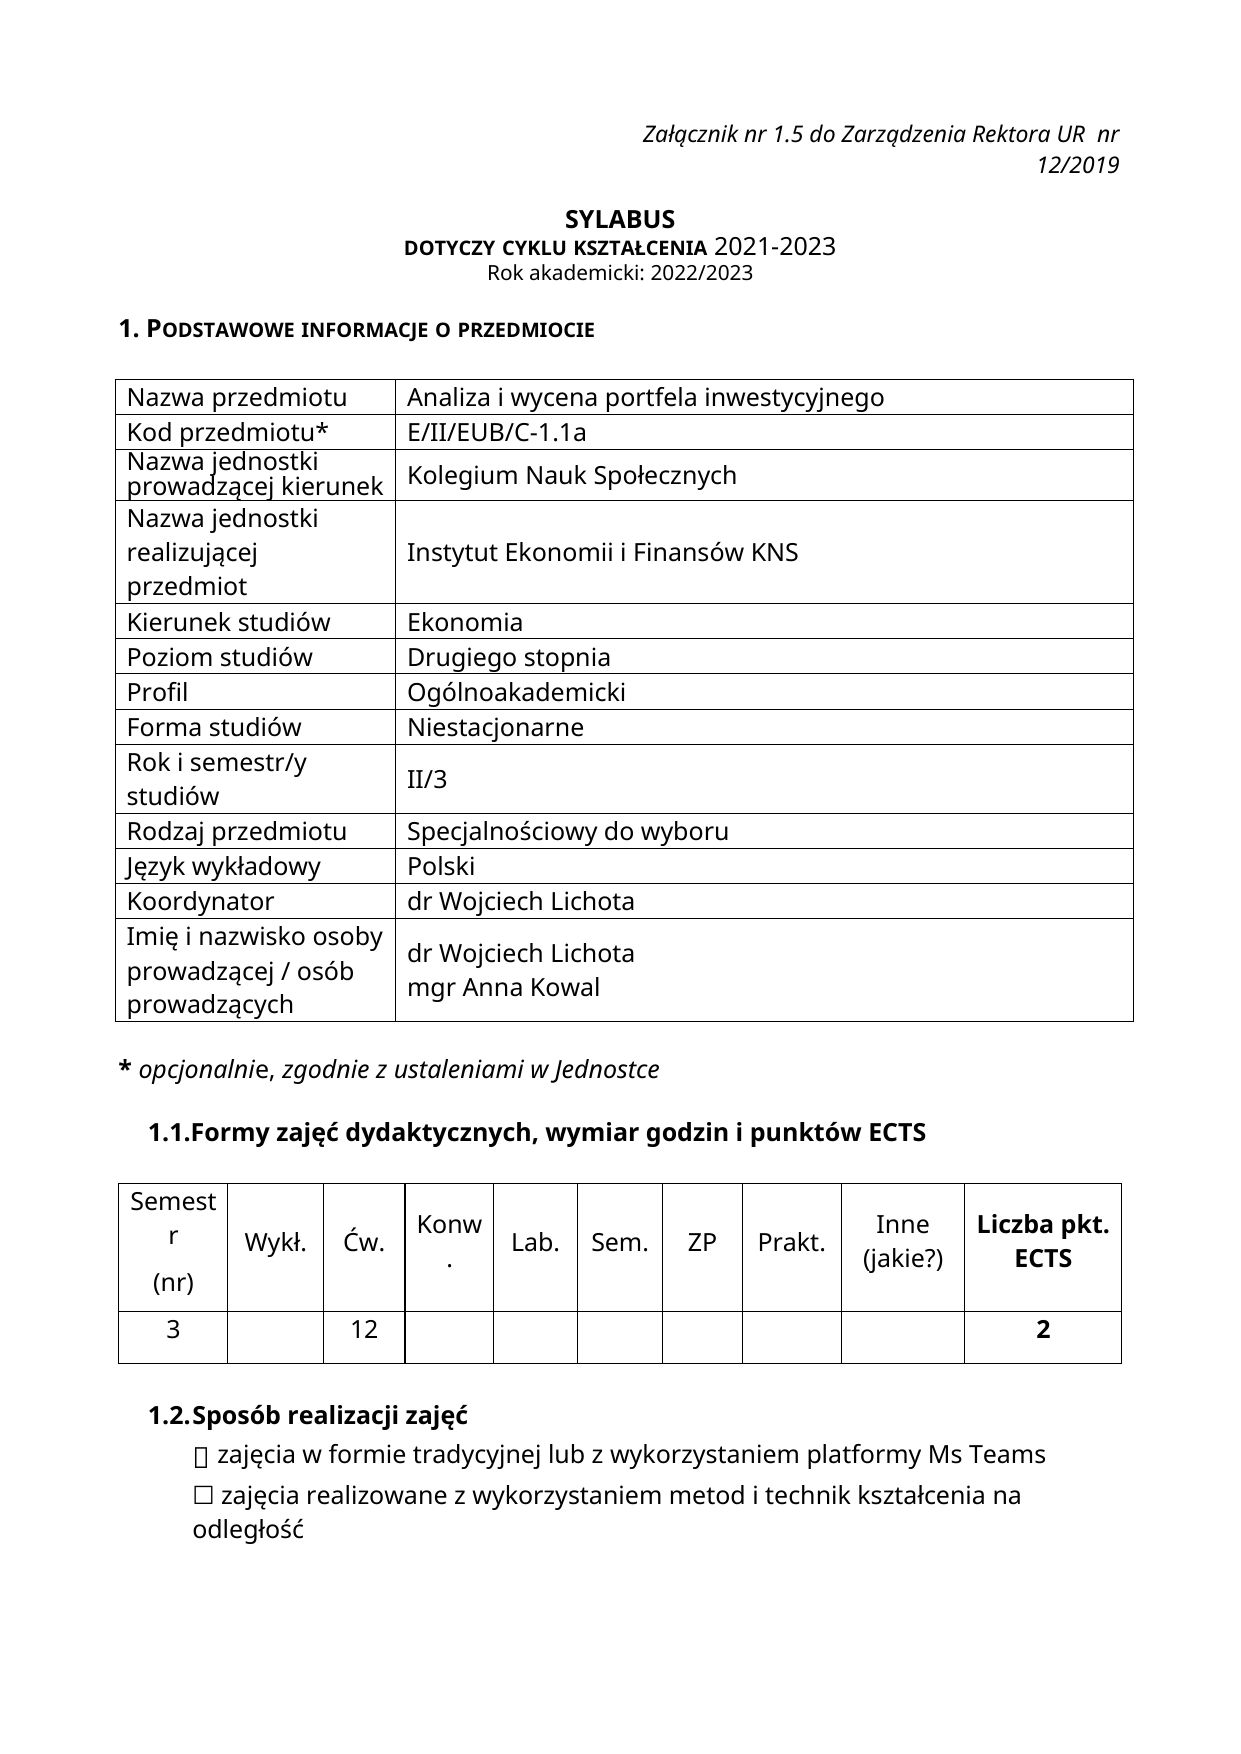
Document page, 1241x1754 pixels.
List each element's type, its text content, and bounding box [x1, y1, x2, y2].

table_cell Specjalnościowy do wyboru [396, 814, 1133, 848]
text 1. Podstawowe informacje o przedmiocie [118, 311, 1122, 344]
table_header Semestr (nr) [119, 1184, 227, 1311]
table_cell Niestacjonarne [396, 710, 1133, 743]
table_cell Ogólnoakademicki [396, 674, 1133, 708]
table_cell Instytut Ekonomii i Finansów KNS [396, 501, 1133, 603]
table_header Nazwa przedmiotu [116, 380, 395, 414]
table_cell [663, 1312, 742, 1363]
table_cell Nazwa jednostki prowadzącej kierunek [116, 450, 395, 500]
table_cell Kierunek studiów [116, 604, 395, 638]
table_cell dr Wojciech Lichota [396, 884, 1133, 918]
table_cell [406, 1312, 493, 1363]
table_cell [494, 1312, 577, 1363]
table_header Liczba pkt. ECTS [965, 1184, 1121, 1311]
table_header Wykł. [228, 1184, 323, 1311]
text Załącznik nr 1.5 do Zarządzenia Rektora UR nr 12/2019 [118, 118, 1122, 181]
text SYLABUS [118, 201, 1122, 236]
table_cell [743, 1312, 841, 1363]
table_header Sem. [578, 1184, 662, 1311]
text  zajęcia w formie tradycyjnej lub z wykorzystaniem platformy Ms Teams [192, 1432, 1122, 1477]
table_cell [578, 1312, 662, 1363]
table_cell E/II/EUB/C-1.1a [396, 415, 1133, 449]
table_header Lab. [494, 1184, 577, 1311]
table_cell Kolegium Nauk Społecznych [396, 450, 1133, 500]
table_cell Drugiego stopnia [396, 639, 1133, 673]
table_cell Język wykładowy [116, 849, 395, 883]
table_cell II/3 [396, 745, 1133, 813]
table_cell Forma studiów [116, 710, 395, 743]
table_cell Poziom studiów [116, 639, 395, 673]
text 1.1.Formy zajęć dydaktycznych, wymiar godzin i punktów ECTS [148, 1115, 1122, 1149]
text dotyczy cyklu kształcenia 2021-2023 [118, 236, 1122, 261]
table_cell Ekonomia [396, 604, 1133, 638]
table_cell Kod przedmiotu* [116, 415, 395, 449]
table_header Prakt. [743, 1184, 841, 1311]
table_header Ćw. [324, 1184, 404, 1311]
table_cell [842, 1312, 964, 1363]
text 1.2. Sposób realizacji zajęć [148, 1398, 1122, 1432]
table_header ZP [663, 1184, 742, 1311]
table_cell Nazwa jednostki realizującej przedmiot [116, 501, 395, 603]
table_cell dr Wojciech Lichota mgr Anna Kowal [396, 919, 1133, 1021]
text ☐ zajęcia realizowane z wykorzystaniem metod i technik kształcenia na odległość [192, 1477, 1122, 1545]
text Rok akademicki: 2022/2023 [118, 261, 1122, 286]
table_cell Imię i nazwisko osoby prowadzącej / osób prowadzących [116, 919, 395, 1021]
table_cell 3 [119, 1312, 227, 1363]
table_cell [228, 1312, 323, 1363]
table_cell 12 [324, 1312, 404, 1363]
table_cell 2 [965, 1312, 1121, 1363]
table_cell Polski [396, 849, 1133, 883]
table_cell Rok i semestr/y studiów [116, 745, 395, 813]
table_header Inne (jakie?) [842, 1184, 964, 1311]
table_header Konw. [406, 1184, 493, 1311]
table_cell Koordynator [116, 884, 395, 918]
table_cell Rodzaj przedmiotu [116, 814, 395, 848]
table_header Analiza i wycena portfela inwestycyjnego [396, 380, 1133, 414]
table_cell Profil [116, 674, 395, 708]
text * opcjonalnie, zgodnie z ustaleniami w Jednostce [118, 1051, 1122, 1086]
